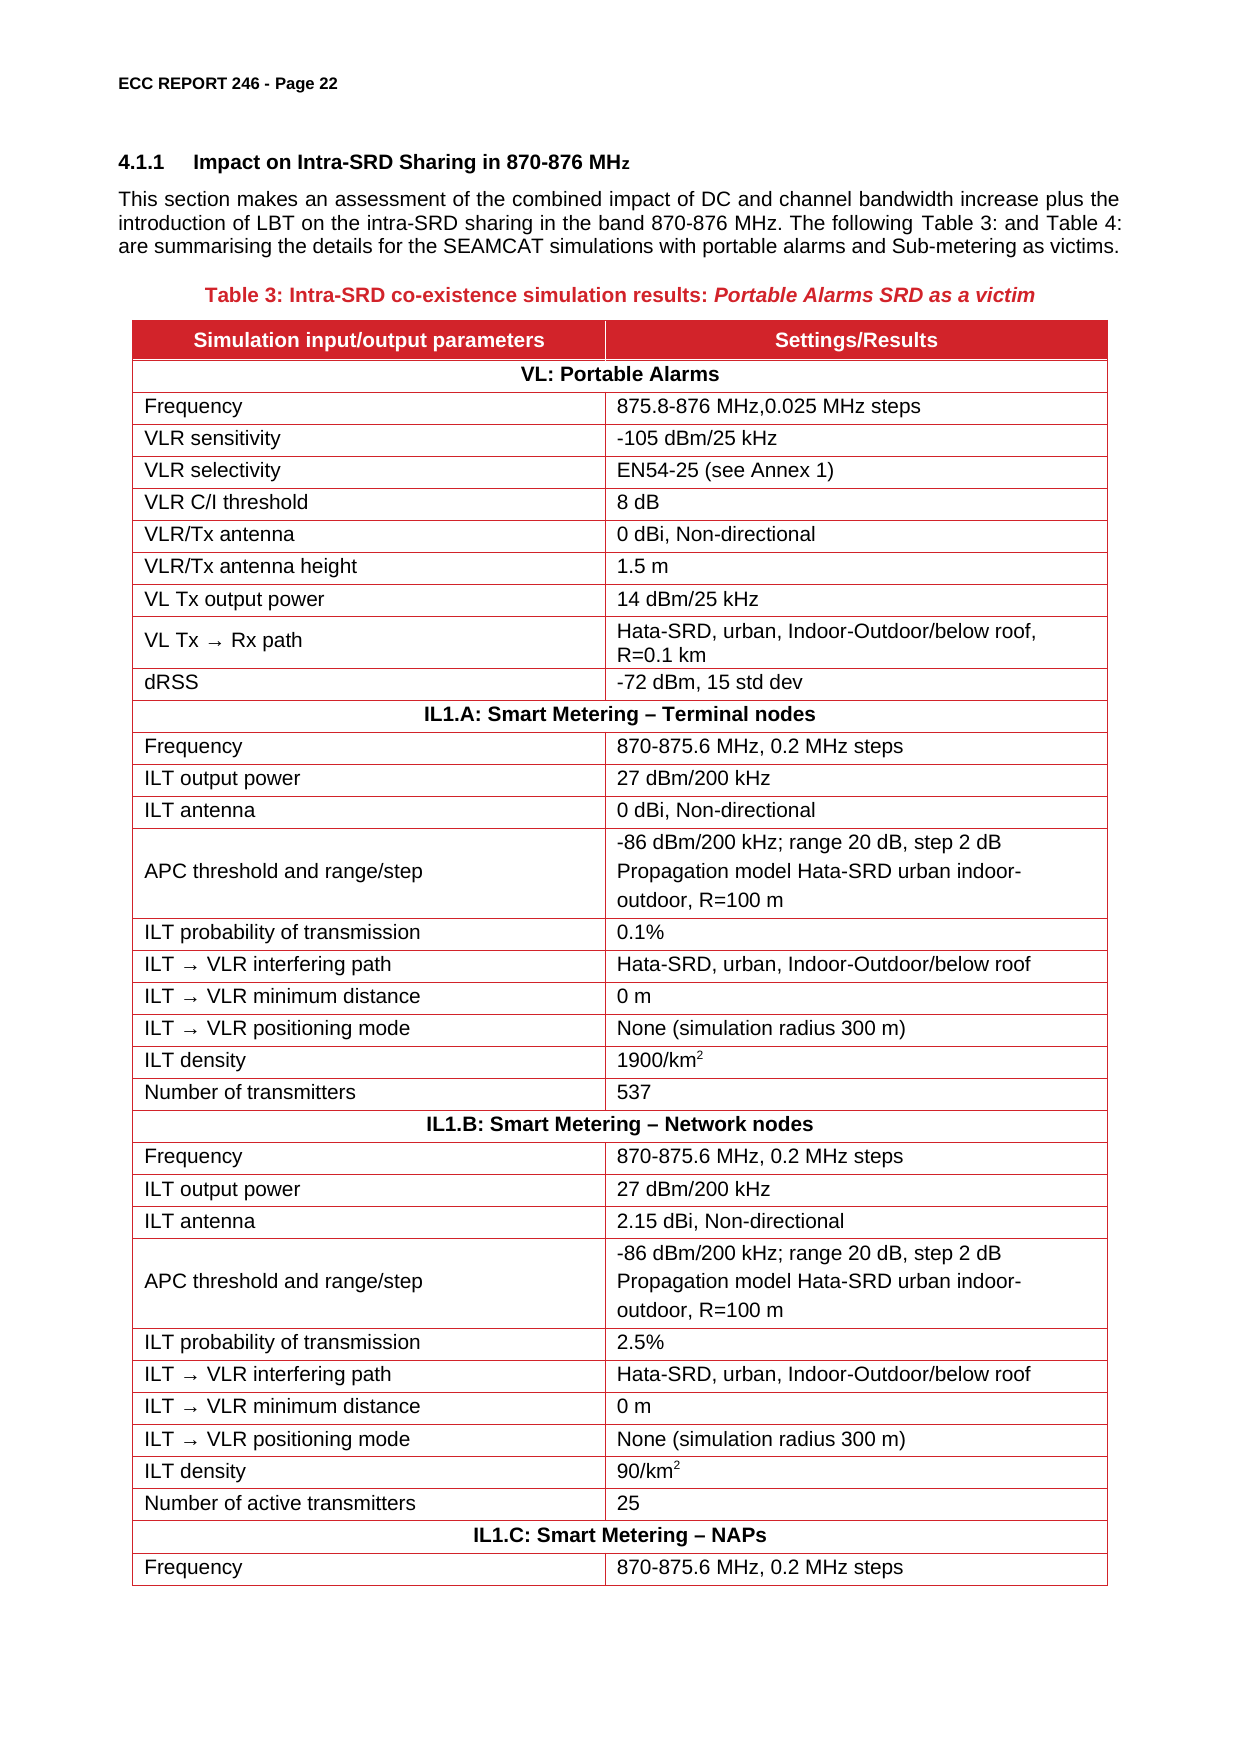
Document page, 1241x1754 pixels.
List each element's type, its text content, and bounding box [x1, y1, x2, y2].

table_cell VL Tx → Rx path [133, 617, 605, 667]
table_cell 8 dB [606, 489, 1107, 520]
table_cell ILT → VLR minimum distance [133, 983, 605, 1014]
table_cell 537 [606, 1079, 1107, 1110]
table_cell VL: Portable Alarms [133, 361, 1107, 392]
table_header Simulation input/output parameters [133, 321, 605, 359]
text This section makes an assessment of the combined impact of DC and channel bandwidth increase plus the introduction of LBT on the intra-SRD sharing in the band 870-876 MHz. The following Table 3: and Table 4: are summarising the details for the SEAMCAT simulations with portable alarms and Sub-metering as victims. [118, 186, 1122, 258]
table_cell 0 m [606, 1393, 1107, 1424]
table_cell EN54-25 (see Annex 1) [606, 457, 1107, 488]
table_cell ILT antenna [133, 1207, 605, 1238]
table_cell ILT → VLR minimum distance [133, 1393, 605, 1424]
subtitle Impact on Intra-SRD Sharing in 870-876 MHz [118, 150, 1122, 174]
table_cell 0 dBi, Non-directional [606, 797, 1107, 828]
table_cell 14 dBm/25 kHz [606, 585, 1107, 616]
table_cell ILT → VLR positioning mode [133, 1015, 605, 1046]
table_cell Hata-SRD, urban, Indoor-Outdoor/below roof, R=0.1 km [606, 617, 1107, 667]
table_cell Number of transmitters [133, 1079, 605, 1110]
table_cell -86 dBm/200 kHz; range 20 dB, step 2 dB Propagation model Hata-SRD urban indoor-outdoor, R=100 m [606, 829, 1107, 917]
table_cell ILT probability of transmission [133, 919, 605, 949]
table_cell APC threshold and range/step [133, 1239, 605, 1328]
table_cell 2.5% [606, 1329, 1107, 1360]
table_cell dRSS [133, 669, 605, 699]
table_cell 2.15 dBi, Non-directional [606, 1207, 1107, 1238]
table_cell ILT → VLR positioning mode [133, 1425, 605, 1456]
table_cell IL1.C: Smart Metering – NAPs [133, 1521, 1107, 1552]
table_cell IL1.B: Smart Metering – Network nodes [133, 1111, 1107, 1142]
table_cell ILT output power [133, 1175, 605, 1206]
table_cell VL Tx output power [133, 585, 605, 616]
table_cell Frequency [133, 1554, 605, 1584]
table_cell ILT → VLR interfering path [133, 951, 605, 982]
table_cell -105 dBm/25 kHz [606, 425, 1107, 456]
table_cell 1900/km2 [606, 1047, 1107, 1078]
table_cell Hata-SRD, urban, Indoor-Outdoor/below roof [606, 951, 1107, 982]
table_cell 25 [606, 1489, 1107, 1520]
table_cell VLR C/I threshold [133, 489, 605, 520]
table_cell 870-875.6 MHz, 0.2 MHz steps [606, 1143, 1107, 1174]
table_cell VLR sensitivity [133, 425, 605, 456]
table_cell Number of active transmitters [133, 1489, 605, 1520]
table_cell VLR selectivity [133, 457, 605, 488]
table_cell Frequency [133, 1143, 605, 1174]
table_cell VLR/Tx antenna [133, 521, 605, 552]
table_cell 0 m [606, 983, 1107, 1014]
title Intra-SRD co-existence simulation results: Portable Alarms SRD as a victim [118, 283, 1122, 307]
table_cell Frequency [133, 733, 605, 764]
table_cell VLR/Tx antenna height [133, 553, 605, 584]
table_cell 875.8-876 MHz,0.025 MHz steps [606, 393, 1107, 424]
table_cell Hata-SRD, urban, Indoor-Outdoor/below roof [606, 1361, 1107, 1392]
table_cell -72 dBm, 15 std dev [606, 669, 1107, 699]
table_cell 1.5 m [606, 553, 1107, 584]
table_cell ILT → VLR interfering path [133, 1361, 605, 1392]
table_cell 27 dBm/200 kHz [606, 765, 1107, 796]
table_cell 90/km2 [606, 1457, 1107, 1488]
table_cell ILT output power [133, 765, 605, 796]
table_cell Frequency [133, 393, 605, 424]
table_cell 27 dBm/200 kHz [606, 1175, 1107, 1206]
table_cell ILT density [133, 1047, 605, 1078]
table_cell 0.1% [606, 919, 1107, 949]
table_cell 0 dBi, Non-directional [606, 521, 1107, 552]
table_cell None (simulation radius 300 m) [606, 1015, 1107, 1046]
table_cell ILT density [133, 1457, 605, 1488]
table_cell 870-875.6 MHz, 0.2 MHz steps [606, 733, 1107, 764]
table_header Settings/Results [606, 321, 1107, 359]
table_cell ILT antenna [133, 797, 605, 828]
table_cell 870-875.6 MHz, 0.2 MHz steps [606, 1554, 1107, 1584]
table_cell IL1.A: Smart Metering – Terminal nodes [133, 701, 1107, 732]
table_cell None (simulation radius 300 m) [606, 1425, 1107, 1456]
table_cell -86 dBm/200 kHz; range 20 dB, step 2 dB Propagation model Hata-SRD urban indoor-outdoor, R=100 m [606, 1239, 1107, 1328]
table_cell APC threshold and range/step [133, 829, 605, 917]
table_cell ILT probability of transmission [133, 1329, 605, 1360]
